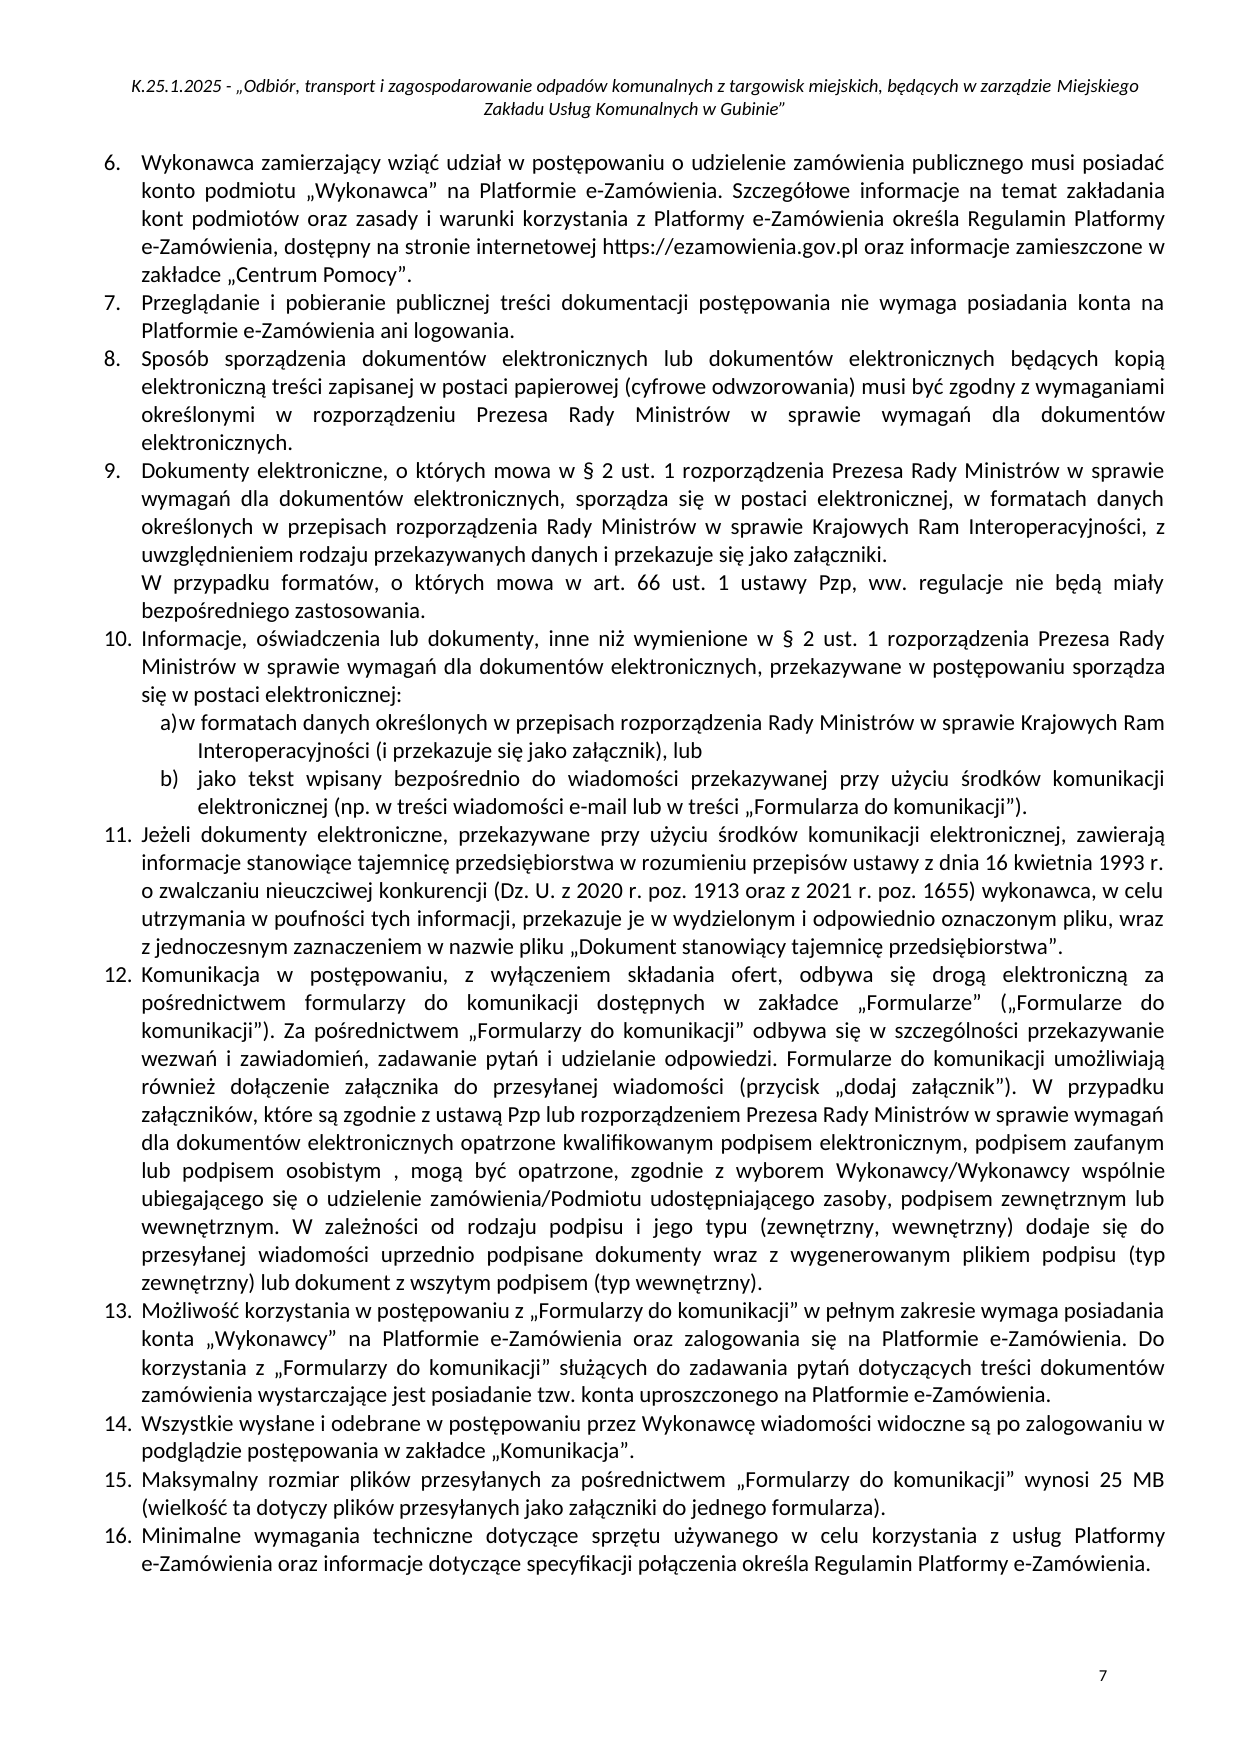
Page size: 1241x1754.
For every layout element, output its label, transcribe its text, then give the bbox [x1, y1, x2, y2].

list Dokumenty elektroniczne, o których mowa w § 2 ust. 1 rozporządzenia Prezesa Rady Ministrów w sprawie wymagań dla dokumentów elektronicznych, sporządza się w postaci elektronicznej, w formatach danych określonych w przepisach rozporządzenia Rady Ministrów w sprawie Krajowych Ram Interoperacyjności, z uwzględnieniem rodzaju przekazywanych danych i przekazuje się jako załączniki. [103, 456, 1166, 568]
list Możliwość korzystania w postępowaniu z „Formularzy do komunikacji” w pełnym zakresie wymaga posiadania konta „Wykonawcy” na Platformie e-Zamówienia oraz zalogowania się na Platformie e-Zamówienia. Do korzystania z „Formularzy do komunikacji” służących do zadawania pytań dotyczących treści dokumentów zamówienia wystarczające jest posiadanie tzw. konta uproszczonego na Platformie e-Zamówienia. [103, 1297, 1166, 1409]
list Minimalne wymagania techniczne dotyczące sprzętu używanego w celu korzystania z usług Platformy e-Zamówienia oraz informacje dotyczące specyfikacji połączenia określa Regulamin Platformy e-Zamówienia. [103, 1521, 1166, 1577]
list Komunikacja w postępowaniu, z wyłączeniem składania ofert, odbywa się drogą elektroniczną za pośrednictwem formularzy do komunikacji dostępnych w zakładce „Formularze” („Formularze do komunikacji”). Za pośrednictwem „Formularzy do komunikacji” odbywa się w szczególności przekazywanie wezwań i zawiadomień, zadawanie pytań i udzielanie odpowiedzi. Formularze do komunikacji umożliwiają również dołączenie załącznika do przesyłanej wiadomości (przycisk „dodaj załącznik”). W przypadku załączników, które są zgodnie z ustawą Pzp lub rozporządzeniem Prezesa Rady Ministrów w sprawie wymagań dla dokumentów elektronicznych opatrzone kwalifikowanym podpisem elektronicznym, podpisem zaufanym lub podpisem osobistym , mogą być opatrzone, zgodnie z wyborem Wykonawcy/Wykonawcy wspólnie ubiegającego się o udzielenie zamówienia/Podmiotu udostępniającego zasoby, podpisem zewnętrznym lub wewnętrznym. W zależności od rodzaju podpisu i jego typu (zewnętrzny, wewnętrzny) dodaje się do przesyłanej wiadomości uprzednio podpisane dokumenty wraz z wygenerowanym plikiem podpisu (typ zewnętrzny) lub dokument z wszytym podpisem (typ wewnętrzny). [103, 960, 1166, 1297]
list Maksymalny rozmiar plików przesyłanych za pośrednictwem „Formularzy do komunikacji” wynosi 25 MB (wielkość ta dotyczy plików przesyłanych jako załączniki do jednego formularza). [103, 1465, 1166, 1521]
list Informacje, oświadczenia lub dokumenty, inne niż wymienione w § 2 ust. 1 rozporządzenia Prezesa Rady Ministrów w sprawie wymagań dla dokumentów elektronicznych, przekazywane w postępowaniu sporządza się w postaci elektronicznej: [103, 624, 1166, 708]
list W przypadku formatów, o których mowa w art. 66 ust. 1 ustawy Pzp, ww. regulacje nie będą miały bezpośredniego zastosowania. [0, 568, 1166, 624]
list w formatach danych określonych w przepisach rozporządzenia Rady Ministrów w sprawie Krajowych Ram Interoperacyjności (i przekazuje się jako załącznik), lub [160, 708, 1166, 764]
list Jeżeli dokumenty elektroniczne, przekazywane przy użyciu środków komunikacji elektronicznej, zawierają informacje stanowiące tajemnicę przedsiębiorstwa w rozumieniu przepisów ustawy z dnia 16 kwietnia 1993 r. o zwalczaniu nieuczciwej konkurencji (Dz. U. z 2020 r. poz. 1913 oraz z 2021 r. poz. 1655) wykonawca, w celu utrzymania w poufności tych informacji, przekazuje je w wydzielonym i odpowiednio oznaczonym pliku, wraz z jednoczesnym zaznaczeniem w nazwie pliku „Dokument stanowiący tajemnicę przedsiębiorstwa”. [103, 820, 1166, 960]
list Przeglądanie i pobieranie publicznej treści dokumentacji postępowania nie wymaga posiadania konta na Platformie e-Zamówienia ani logowania. [103, 288, 1166, 344]
list Wszystkie wysłane i odebrane w postępowaniu przez Wykonawcę wiadomości widoczne są po zalogowaniu w podglądzie postępowania w zakładce „Komunikacja”. [103, 1409, 1166, 1465]
list Wykonawca zamierzający wziąć udział w postępowaniu o udzielenie zamówienia publicznego musi posiadać konto podmiotu „Wykonawca” na Platformie e-Zamówienia. Szczegółowe informacje na temat zakładania kont podmiotów oraz zasady i warunki korzystania z Platformy e-Zamówienia określa Regulamin Platformy e-Zamówienia, dostępny na stronie internetowej https://ezamowienia.gov.pl oraz informacje zamieszczone w zakładce „Centrum Pomocy”. [103, 148, 1166, 288]
list Sposób sporządzenia dokumentów elektronicznych lub dokumentów elektronicznych będących kopią elektroniczną treści zapisanej w postaci papierowej (cyfrowe odwzorowania) musi być zgodny z wymaganiami określonymi w rozporządzeniu Prezesa Rady Ministrów w sprawie wymagań dla dokumentów elektronicznych. [103, 344, 1166, 456]
list jako tekst wpisany bezpośrednio do wiadomości przekazywanej przy użyciu środków komunikacji elektronicznej (np. w treści wiadomości e-mail lub w treści „Formularza do komunikacji”). [160, 764, 1166, 820]
